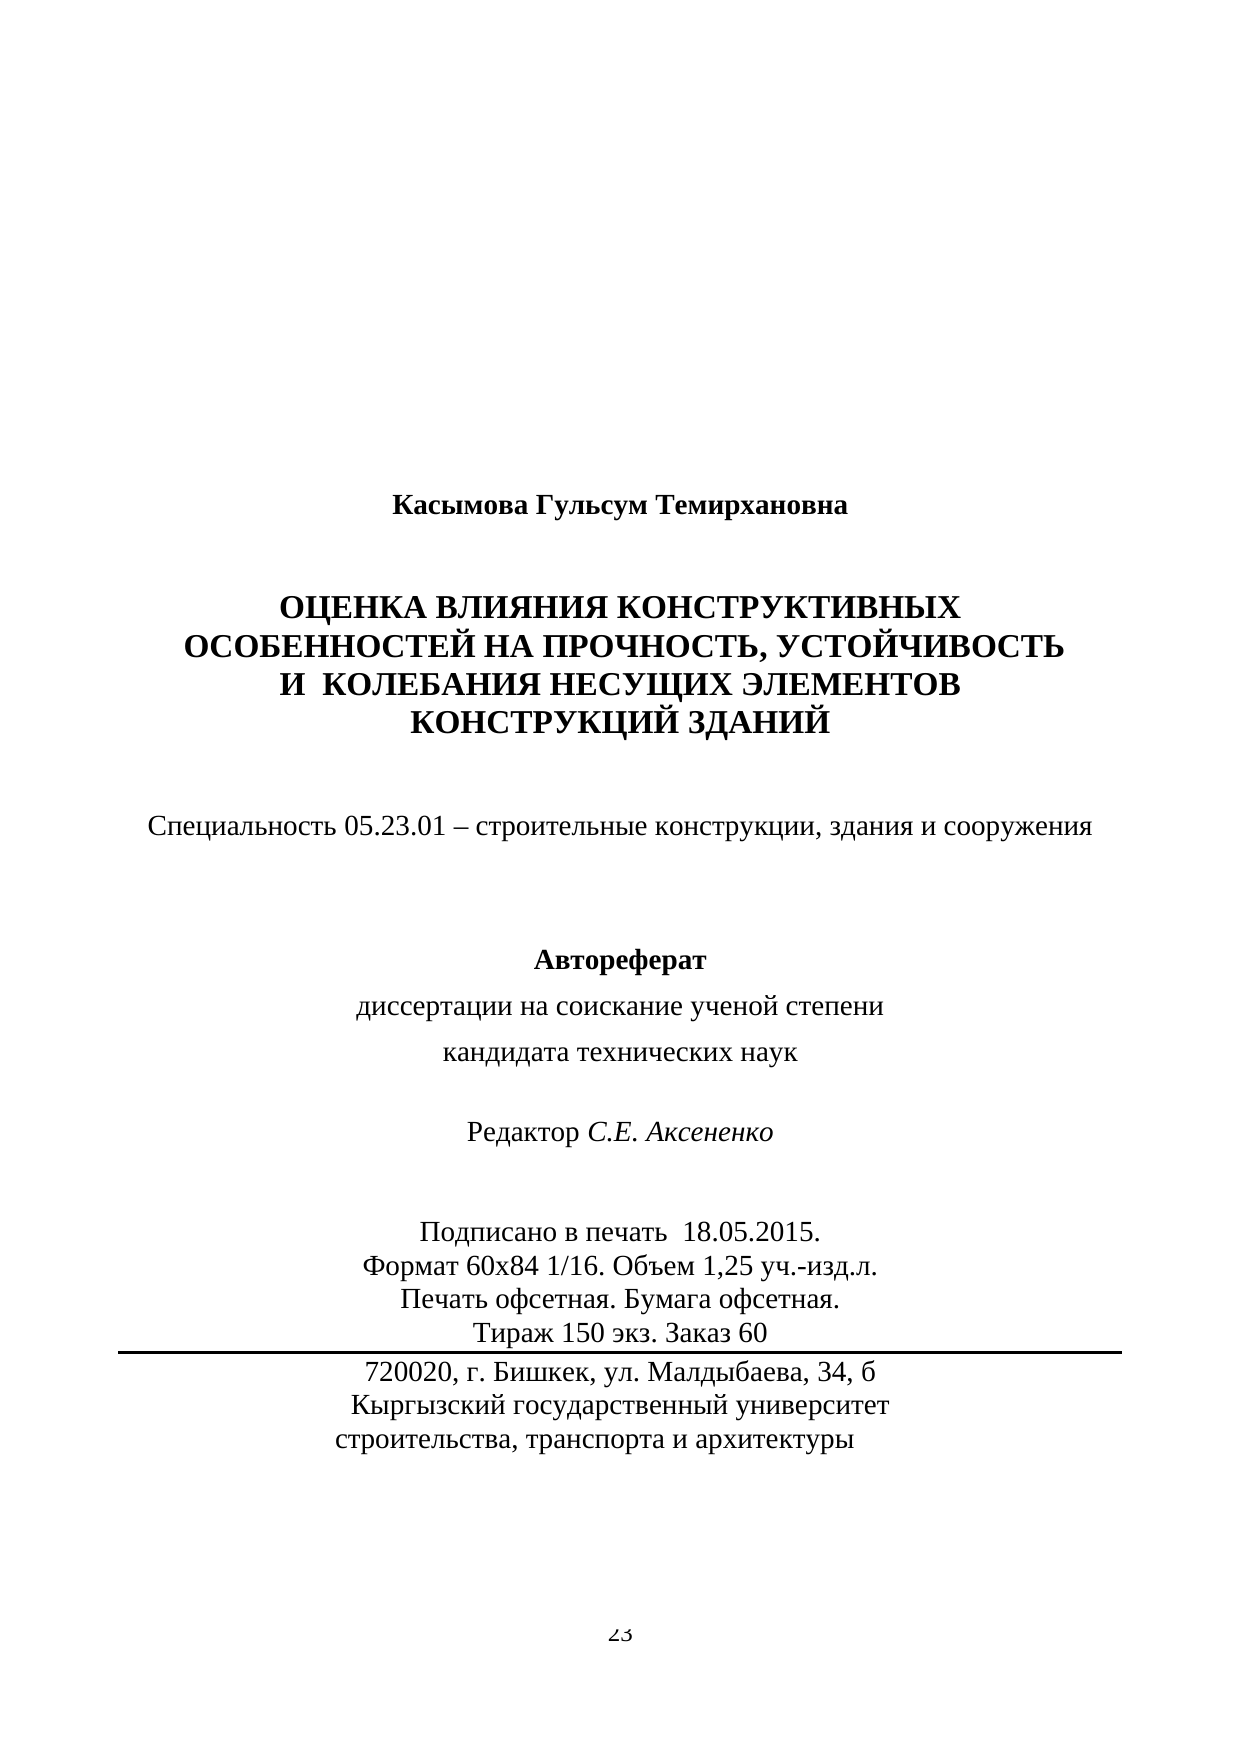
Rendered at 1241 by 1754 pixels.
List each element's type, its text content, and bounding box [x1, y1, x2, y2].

text Специальность 05.23.01 – cтроительные конструкции, здания и сооружения [118, 808, 1122, 842]
text Редактор С.Е. Аксененко [118, 1114, 1122, 1147]
text Автореферат [118, 942, 1122, 976]
text Кыргызский государственный университет [118, 1387, 1122, 1421]
text . Бишкек, ул. Малдыбаева, 34, б [118, 1354, 1122, 1387]
text ОЦЕНКА ВЛИЯНИЯ КОНСТРУКТИВНЫХ [118, 588, 1122, 626]
text Печать офсетная. Бумага офсетная. [118, 1282, 1122, 1315]
text диссертации на соискание ученой степени [118, 988, 1122, 1022]
text Подписано в печать 18.05.2015. [118, 1214, 1122, 1248]
text И КОЛЕБАНИЯ НЕСУЩИХ ЭЛЕМЕНТОВ [118, 664, 1122, 703]
text кандидата технических наук [118, 1034, 1122, 1068]
text Тираж 150 экз. Заказ 60 [118, 1315, 1122, 1351]
text Формат 60х84 1/16. Объем 1,25 уч.-изд.л. [118, 1248, 1122, 1282]
text строительства, транспорта и архитектуры [118, 1421, 1122, 1454]
text ОСОБЕННОСТЕЙ НА ПРОЧНОСТЬ, УСТОЙЧИВОСТЬ [118, 626, 1122, 664]
text Касымова Гульсум Темирхановна [118, 487, 1122, 521]
text КОНСТРУКЦИЙ ЗДАНИЙ [118, 703, 1122, 741]
